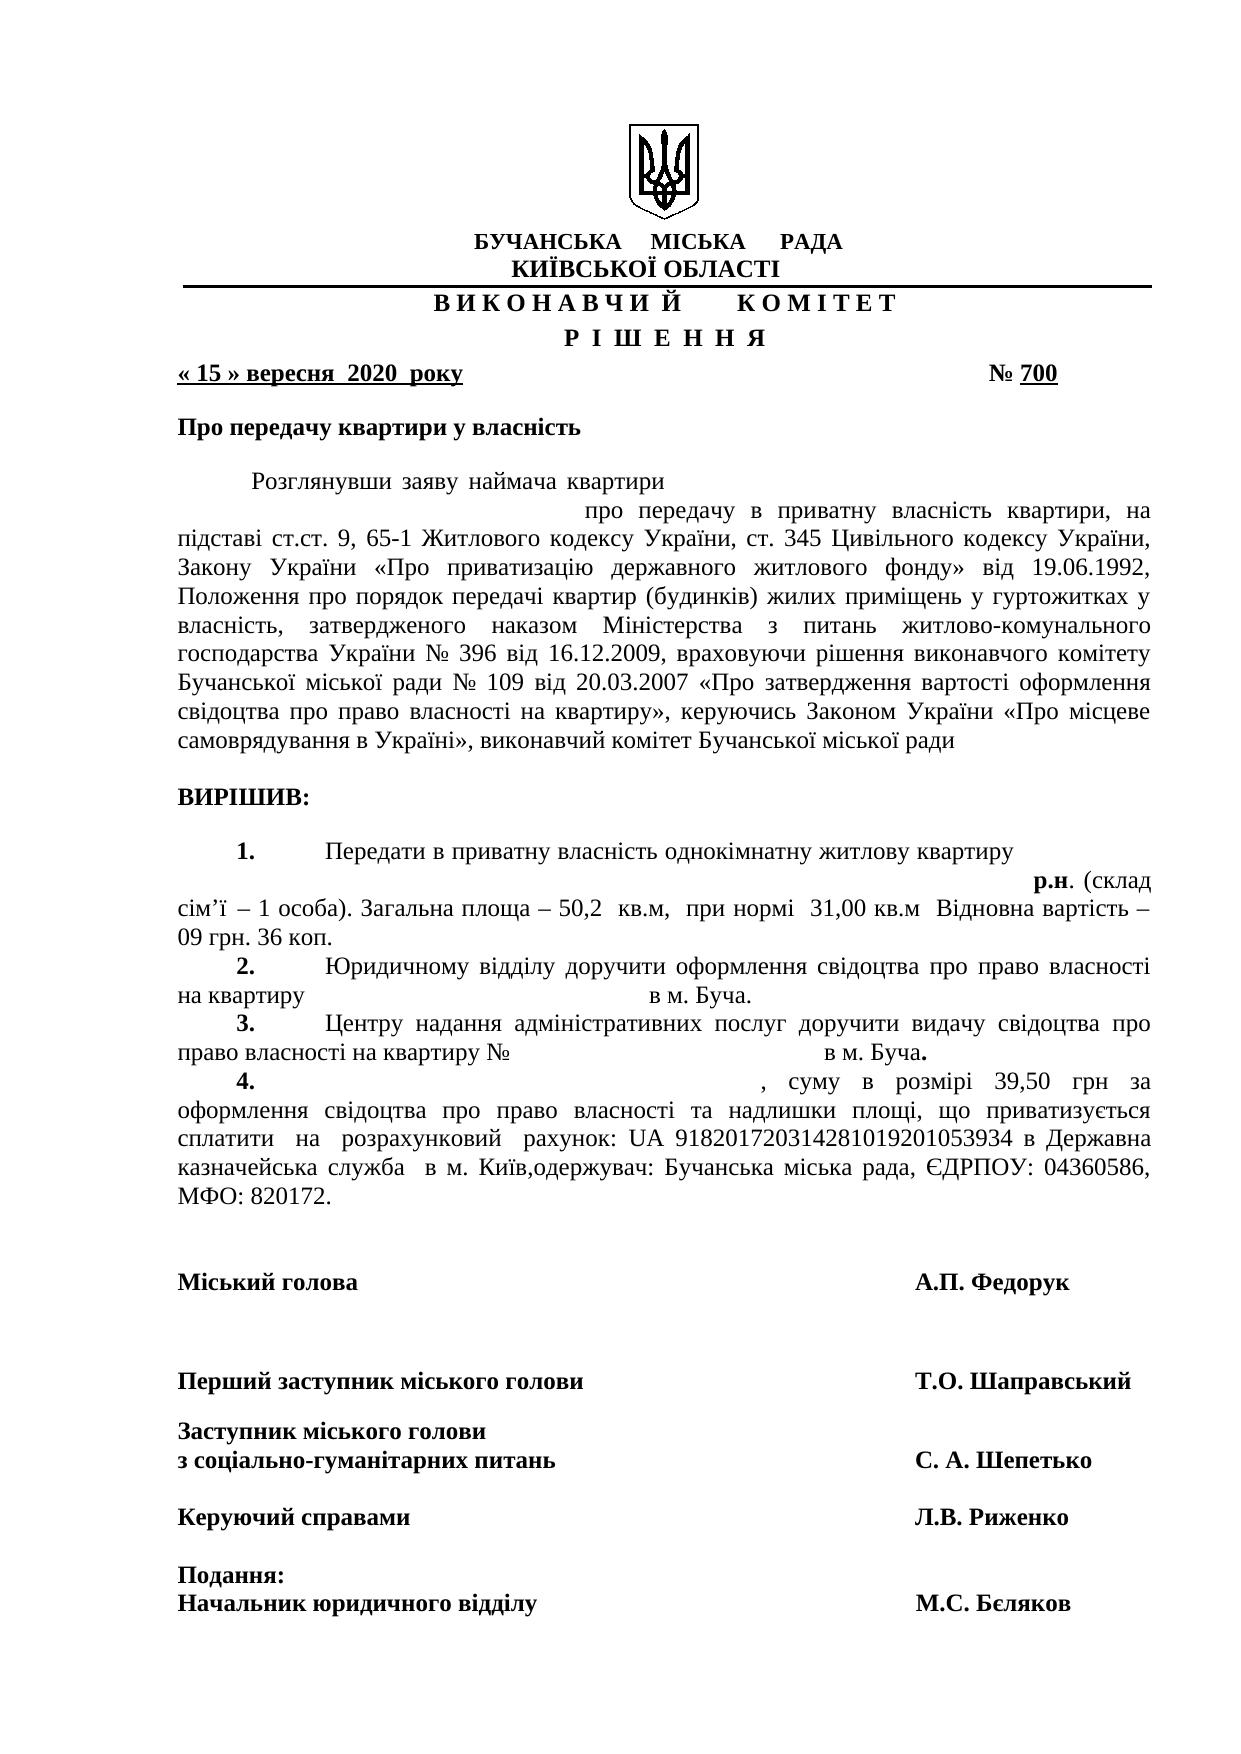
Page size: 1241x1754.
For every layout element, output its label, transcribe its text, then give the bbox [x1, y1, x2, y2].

text Розглянувши заяву наймача квартири № 2 буд. 3 по вул. Нове Шосе у м. Буча, Копитько Андрія Володимировича про передачу в приватну власність квартири, на підставі ст.ст. 9, 65-1 Житлового кодексу України, ст. 345 Цивільного кодексу України, Закону України «Про приватизацію державного житлового фонду» від 19.06.1992, Положення про порядок передачі квартир (будинків) жилих приміщень у гуртожитках у власність, затвердженого наказом Міністерства з питань житлово-комунального господарства України № 396 від 16.12.2009, враховуючи рішення виконавчого комітету Бучанської міської ради № 109 від 20.03.2007 «Про затвердження вартості оформлення свідоцтва про право власності на квартиру», керуючись Законом України «Про місцеве самоврядування в Україні», виконавчий комітет Бучанської міської ради [177, 466, 1152, 753]
text « 15 » вересня 2020 року № 700 [177, 358, 1152, 387]
subtitle Р І Ш Е Н Н Я [177, 323, 1152, 352]
subtitle В И К О Н А В Ч И Й К О М І Т Е Т [177, 288, 1152, 317]
list Юридичному відділу доручити оформлення свідоцтва про право власності на квартиру № 2 по вул. Нове Шосе, буд. 3 в м. Буча. [177, 951, 1152, 1008]
text ВИРІШИВ: [177, 782, 1152, 811]
subtitle КИЇВСЬКОЇ ОБЛАСТІПРОЕКТ [183, 254, 1152, 285]
text Про передачу квартири у власність [177, 412, 1152, 441]
text Перший заступник міського голови Т.О. Шаправський [177, 1366, 1152, 1395]
text Подання: [177, 1560, 1152, 1588]
text Міський голова А.П. Федорук [177, 1267, 1152, 1296]
text Начальник юридичного відділу М.С. Бєляков [177, 1588, 1152, 1617]
list Копитьку Андрію Володимировичу, суму в розмірі 39,50 грн за оформлення свідоцтва про право власності та надлишки площі, що приватизується сплатити на розрахунковий рахунок: UA 918201720314281019201053934 в Державна казначейська служба в м. Київ,одержувач: Бучанська міська рада, ЄДРПОУ: 04360586, МФО: 820172. [177, 1066, 1152, 1210]
list Передати в приватну власність однокімнатну житлову квартиру №а2 по вул. Нове Шосе, буд. 3 в м. Буча, гр. Копитьку Андрію Володимировичу, 1991 р.н. (склад сім’їа– 1 особа). Загальна площа – 50,2 кв.м, при нормі 31,00 кв.м Відновна вартість – 09 грн. 36 коп. [177, 836, 1152, 951]
text Керуючий справами Л.В. Риженко [177, 1502, 1152, 1531]
list Центру надання адміністративних послуг доручити видачу свідоцтва про право власності на квартиру № 2 по вул. Нове Шосе, буд. 3 в м. Буча. [177, 1008, 1152, 1066]
text БУЧАНСЬКА МІСЬКА РАДА ПРОЕКТ [183, 228, 1152, 254]
text з соціально-гуманітарних питань С. А. Шепетько [177, 1445, 1152, 1473]
text Заступник міського голови [177, 1416, 1152, 1445]
